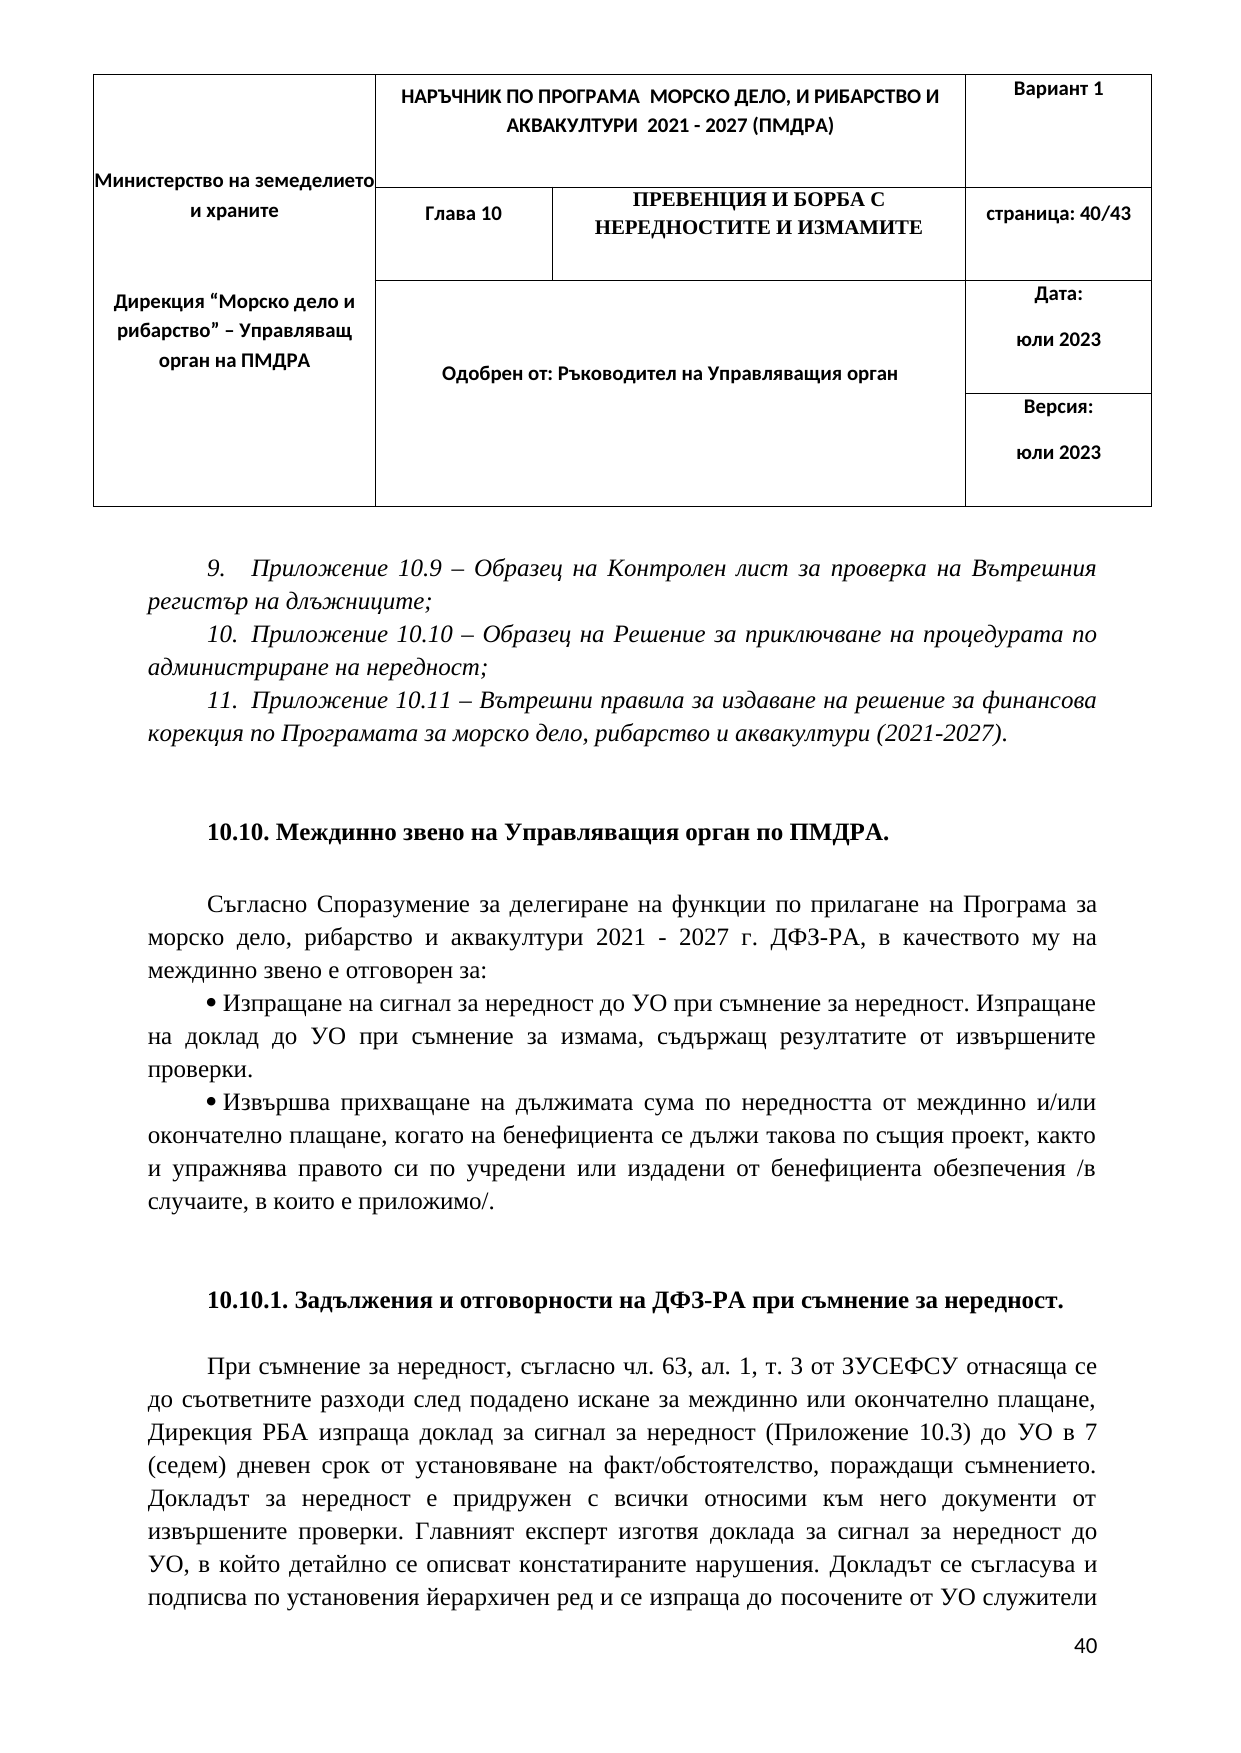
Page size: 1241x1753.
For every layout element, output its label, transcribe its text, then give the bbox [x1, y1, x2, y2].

list Изпращане на сигнал за нередност до УО при съмнение за нередност. Изпращане на доклад до УО при съмнение за измама, съдържащ резултатите от извършените проверки. [148, 988, 1097, 1083]
text 10.10. Междинно звено на Управляващия орган по ПМДРА. [148, 817, 1097, 846]
text Съгласно Споразумение за делегиране на функции по прилагане на Програма за морско дело, рибарство и аквакултури 2021 - 2027 г. ДФЗ-РА, в качеството му на междинно звено е отговорен за: [148, 889, 1097, 984]
list Приложение 10.11 – Вътрешни правила за издаване на решение за финансова корекция по Програмата за морско дело, рибарство и аквакултури (2021-2027). [148, 685, 1097, 747]
text 10.10.1. Задължения и отговорности на ДФЗ-РА при съмнение за нередност. [148, 1285, 1097, 1314]
list Приложение 10.9 – Образец на Контролен лист за проверка на Вътрешния регистър на длъжниците; [148, 553, 1097, 615]
list Извършва прихващане на дължимата сума по нередността от междинно и/или окончателно плащане, когато на бенефициента се дължи такова по същия проект, както и упражнява правото си по учредени или издадени от бенефициента обезпечения /в случаите, в които е приложимо/. [148, 1087, 1097, 1215]
list Приложение 10.10 – Образец на Решение за приключване на процедурата по администриране на нередност; [148, 619, 1097, 681]
text При съмнение за нередност, съгласно чл. 63, ал. 1, т. 3 от ЗУСЕФСУ отнасяща се до съответните разходи след подадено искане за междинно или окончателно плащане, Дирекция РБА изпраща доклад за сигнал за нередност (Приложение 10.3) до УО в 7 (седем) дневен срок от установяване на факт/обстоятелство, пораждащи съмнението. Докладът за нередност е придружен с всички относими към него документи от извършените проверки. Главният експерт изготвя доклада за сигнал за нередност до УО, в който детайлно се описват констатираните нарушения. Докладът се съгласува и подписва по установения йерархичен ред и се изпраща до посочените от УО служители по нередности за последващо администриране. След изпращане на доклада, същият се регистрира от старши експерт в Регистър Сигнали за нередности. [148, 1351, 1097, 1611]
